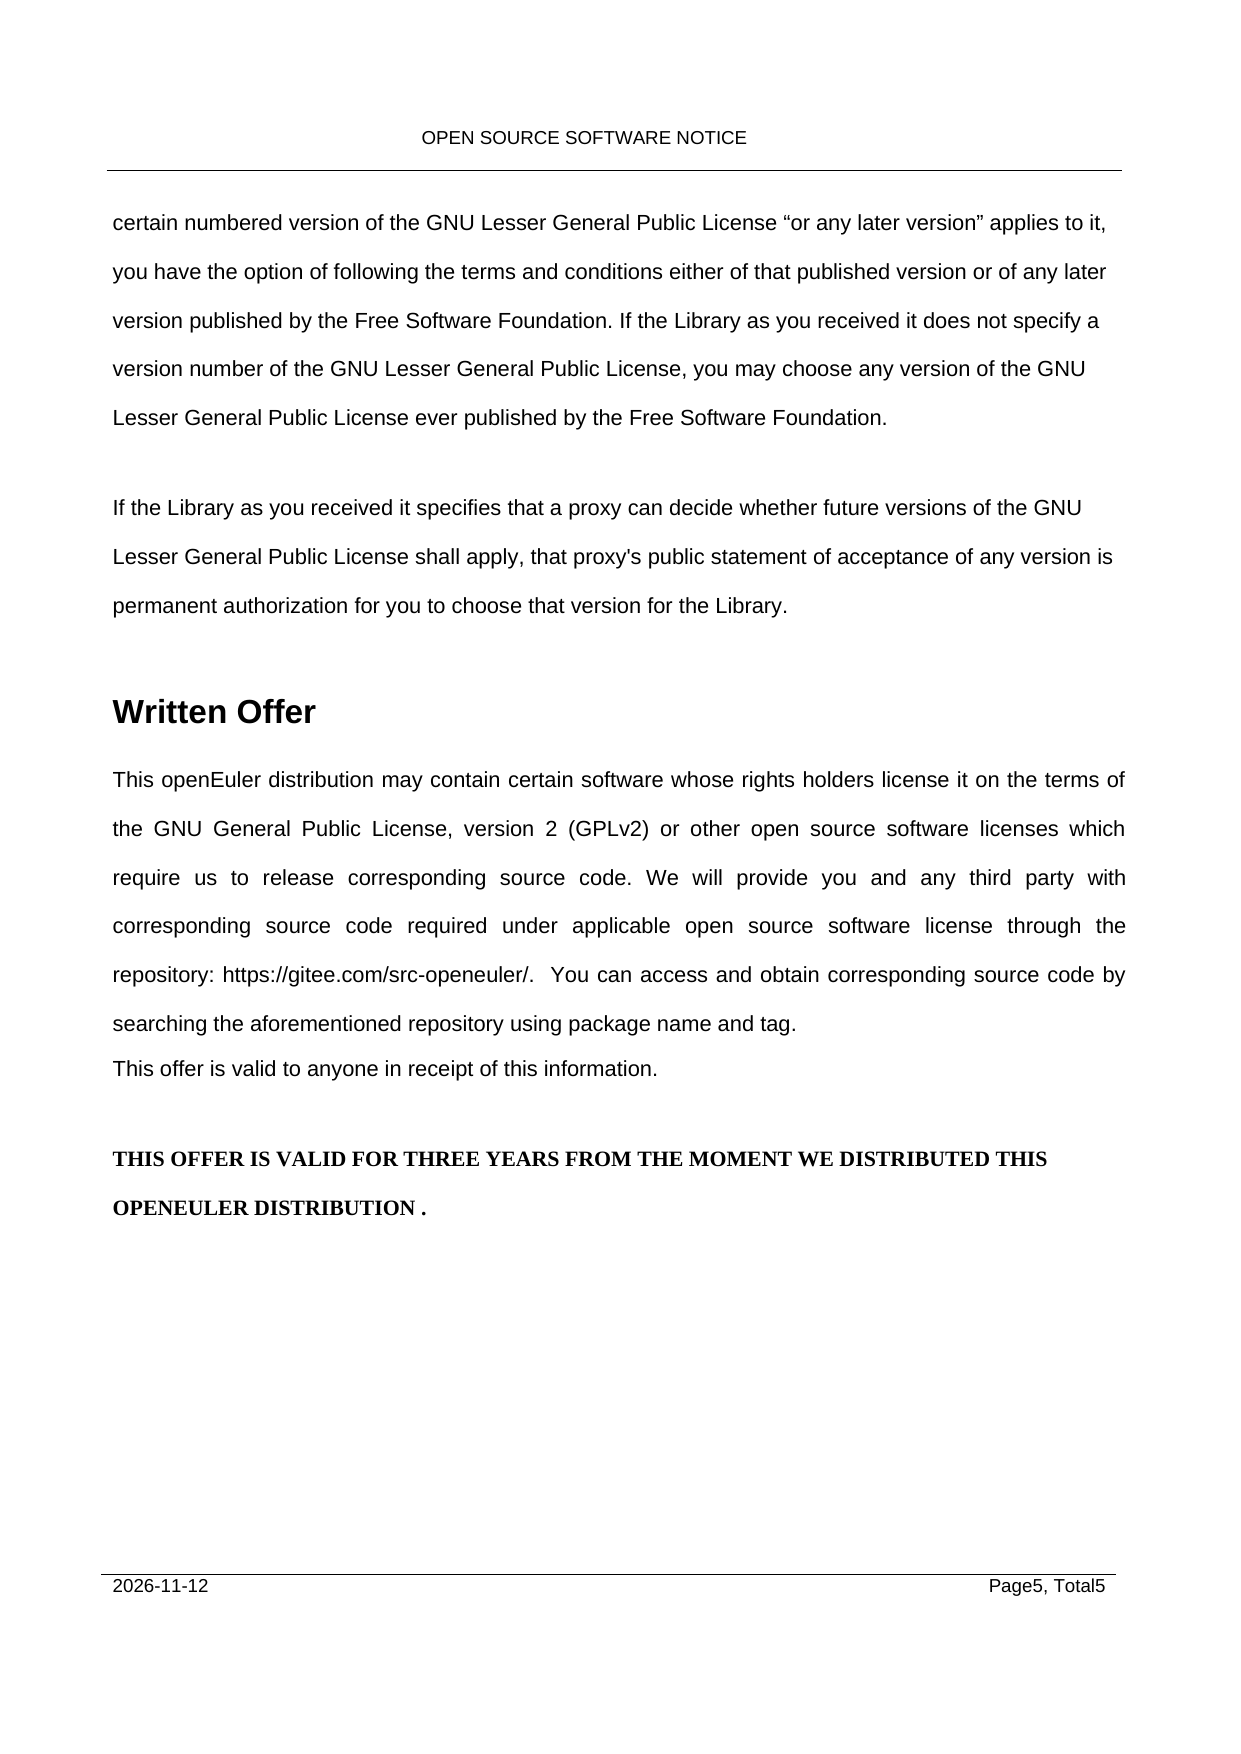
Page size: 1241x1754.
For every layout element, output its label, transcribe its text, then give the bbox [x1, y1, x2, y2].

text Written Offer [112, 679, 1128, 744]
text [112, 206, 1128, 434]
text This offer is valid to anyone in receipt of this information. [112, 1052, 1128, 1085]
text If the Library as you received it specifies that a proxy can decide whether future versions of the GNU Lesser General Public License shall apply, that proxy's public statement of acceptance of any version is permanent authorization for you to choose that version for the Library. [112, 492, 1128, 622]
text This openEuler distribution may contain certain software whose rights holders license it on the terms of the GNU General Public License, version 2 (GPLv2) or other open source software licenses which require us to release corresponding source code. We will provide you and any third party with corresponding source code required under applicable open source software license through the repository: https://gitee.com/src-openeuler/. You can access and obtain corresponding source code by searching the aforementioned repository using package name and tag. [112, 763, 1128, 1040]
text THIS OFFER IS VALID FOR THREE YEARS FROM THE MOMENT WE DISTRIBUTED THIS OPENEULER DISTRIBUTION . [112, 1142, 1128, 1224]
